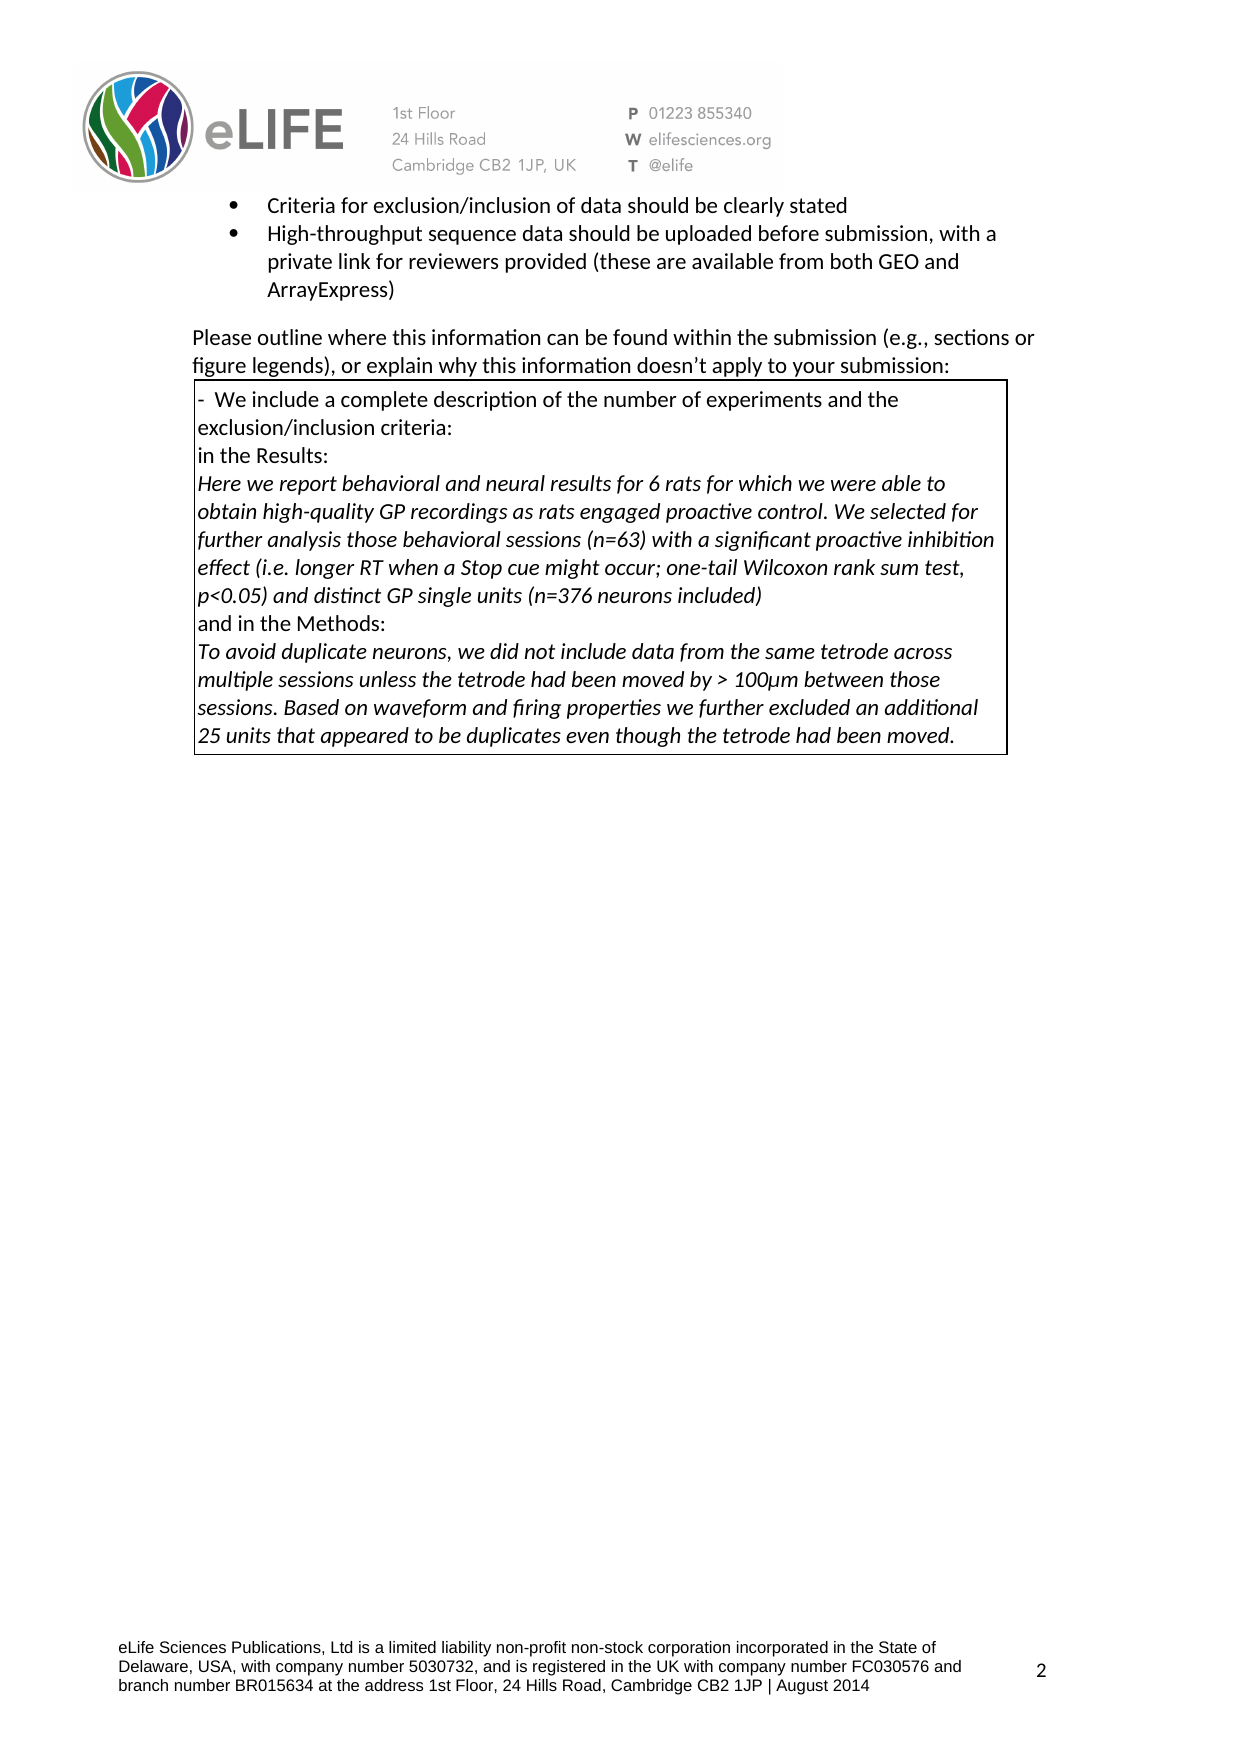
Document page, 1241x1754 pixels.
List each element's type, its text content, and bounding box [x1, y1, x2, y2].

text To avoid duplicate neurons, we did not include data from the same tetrode across multiple sessions unless the tetrode had been moved by > 100μm between those sessions. Based on waveform and firing properties we further excluded an additional 25 units that appeared to be duplicates even though the tetrode had been moved. [195, 637, 1006, 751]
list Criteria for exclusion/inclusion of data should be clearly stated [229, 191, 1053, 219]
text Please outline where this information can be found within the submission (e.g., sections or figure legends), or explain why this information doesn’t apply to your submission: [192, 323, 1053, 379]
list High-throughput sequence data should be uploaded before submission, with a private link for reviewers provided (these are available from both GEO and ArrayExpress) [229, 219, 1053, 303]
text in the Results: [197, 441, 1004, 469]
text Here we report behavioral and neural results for 6 rats for which we were able to obtain high-quality GP recordings as rats engaged proactive control. We selected for further analysis those behavioral sessions (n=63) with a significant proactive inhibition effect (i.e. longer RT when a Stop cue might occur; one-tail Wilcoxon rank sum test, p<0.05) and distinct GP single units (n=376 neurons included) [197, 469, 1004, 609]
text and in the Methods: [197, 609, 1004, 637]
picture [73, 59, 784, 191]
text - We include a complete description of the number of experiments and the exclusion/inclusion criteria: [195, 383, 1006, 441]
